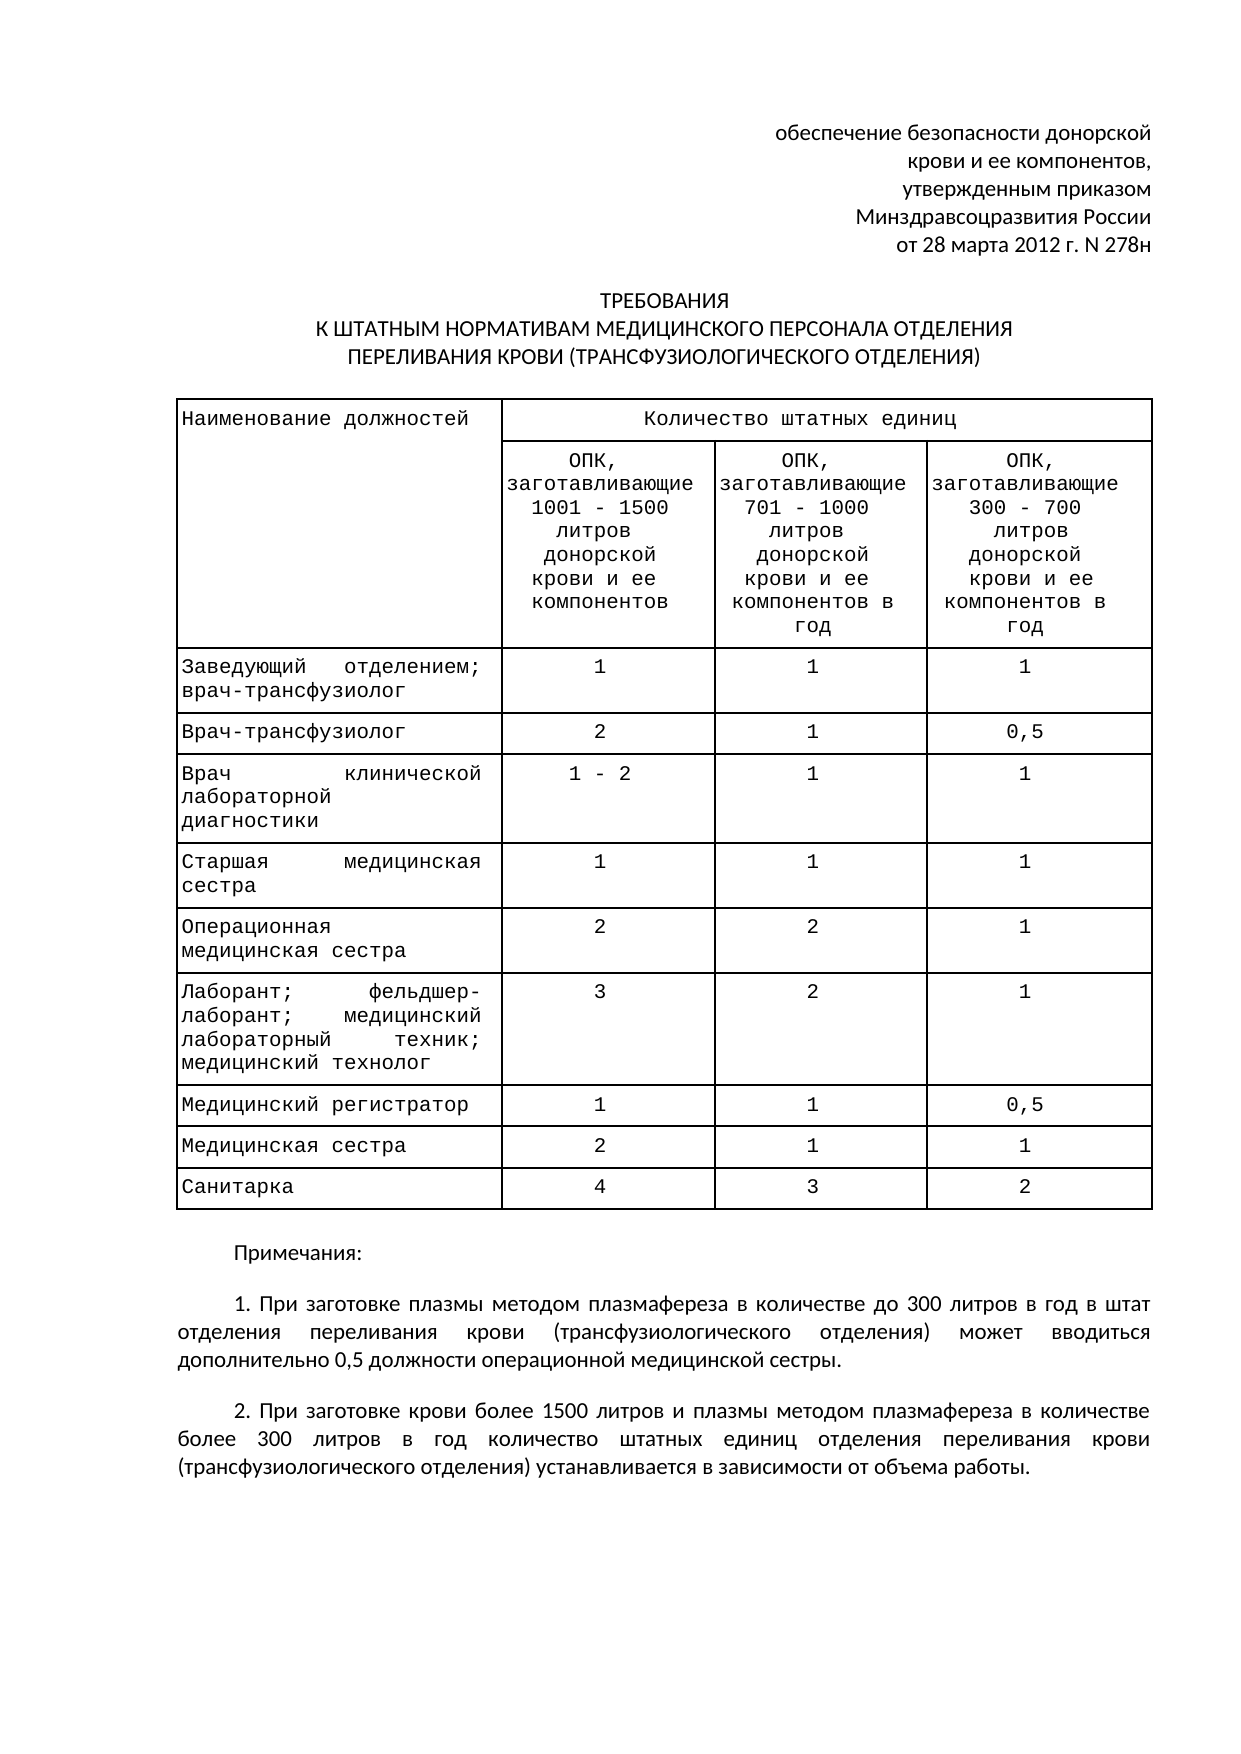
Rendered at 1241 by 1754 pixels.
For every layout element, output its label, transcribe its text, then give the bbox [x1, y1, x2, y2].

table_cell 3 [716, 1169, 926, 1208]
table_cell 1 [928, 649, 1151, 712]
table_cell Операционная медицинская сестра [178, 909, 501, 972]
table_cell 2 [503, 909, 714, 972]
text Минздравсоцразвития России [177, 202, 1152, 230]
text К ШТАТНЫМ НОРМАТИВАМ МЕДИЦИНСКОГО ПЕРСОНАЛА ОТДЕЛЕНИЯ [177, 314, 1152, 342]
table_cell 1 [928, 755, 1151, 842]
table_cell Лаборант; фельдшер- лаборант; медицинский лабораторный техник; медицинский технолог [178, 974, 501, 1084]
table_cell 1 [503, 649, 714, 712]
table_cell 1 [503, 844, 714, 907]
table_cell 1 [928, 974, 1151, 1084]
table_cell Медицинский регистратор [178, 1086, 501, 1125]
table_cell 1 [716, 844, 926, 907]
table_cell 1 [503, 1086, 714, 1125]
table_header Количество штатных единиц [503, 400, 1151, 440]
table_cell Заведующий отделением; врач-трансфузиолог [178, 649, 501, 712]
table_cell 1 - 2 [503, 755, 714, 842]
table_cell 2 [928, 1169, 1151, 1208]
table_cell 2 [503, 1127, 714, 1167]
table_cell 4 [503, 1169, 714, 1208]
table_cell ОПК, заготавливающие 300 - 700 литров донорской крови и ее компонентов в год [928, 442, 1151, 647]
table_cell ОПК, заготавливающие 701 - 1000 литров донорской крови и ее компонентов в год [716, 442, 926, 647]
table_cell 1 [928, 1127, 1151, 1167]
table_cell Старшая медицинская сестра [178, 844, 501, 907]
table_cell 2 [716, 909, 926, 972]
text ПЕРЕЛИВАНИЯ КРОВИ (ТРАНСФУЗИОЛОГИЧЕСКОГО ОТДЕЛЕНИЯ) [177, 342, 1152, 370]
table_cell 0,5 [928, 714, 1151, 753]
table_cell 2 [503, 714, 714, 753]
table_cell 1 [716, 714, 926, 753]
table_cell 3 [503, 974, 714, 1084]
table_header Наименование должностей [178, 400, 501, 647]
table_cell Врач-трансфузиолог [178, 714, 501, 753]
text от 28 марта 2012 г. N 278н [177, 230, 1152, 258]
text Примечания: [177, 1238, 1152, 1266]
table_cell Санитарка [178, 1169, 501, 1208]
table_cell 0,5 [928, 1086, 1151, 1125]
text утвержденным приказом [177, 174, 1152, 202]
text 2. При заготовке крови более 1500 литров и плазмы методом плазмафереза в количестве более 300 литров в год количество штатных единиц отделения переливания крови (трансфузиологического отделения) устанавливается в зависимости от объема работы. [177, 1396, 1152, 1480]
table_cell Медицинская сестра [178, 1127, 501, 1167]
text 1. При заготовке плазмы методом плазмафереза в количестве до 300 литров в год в штат отделения переливания крови (трансфузиологического отделения) может вводиться дополнительно 0,5 должности операционной медицинской сестры. [177, 1289, 1152, 1373]
table_cell 1 [716, 755, 926, 842]
table_cell ОПК, заготавливающие 1001 - 1500 литров донорской крови и ее компонентов [503, 442, 714, 647]
table_cell Врач клинической лабораторной диагностики [178, 755, 501, 842]
text ТРЕБОВАНИЯ [177, 286, 1152, 314]
text крови и ее компонентов, [177, 146, 1152, 174]
text обеспечение безопасности донорской [177, 118, 1152, 146]
table_cell 2 [716, 974, 926, 1084]
table_cell 1 [716, 1086, 926, 1125]
table_cell 1 [716, 1127, 926, 1167]
table_cell 1 [928, 844, 1151, 907]
table_cell 1 [928, 909, 1151, 972]
table_cell 1 [716, 649, 926, 712]
